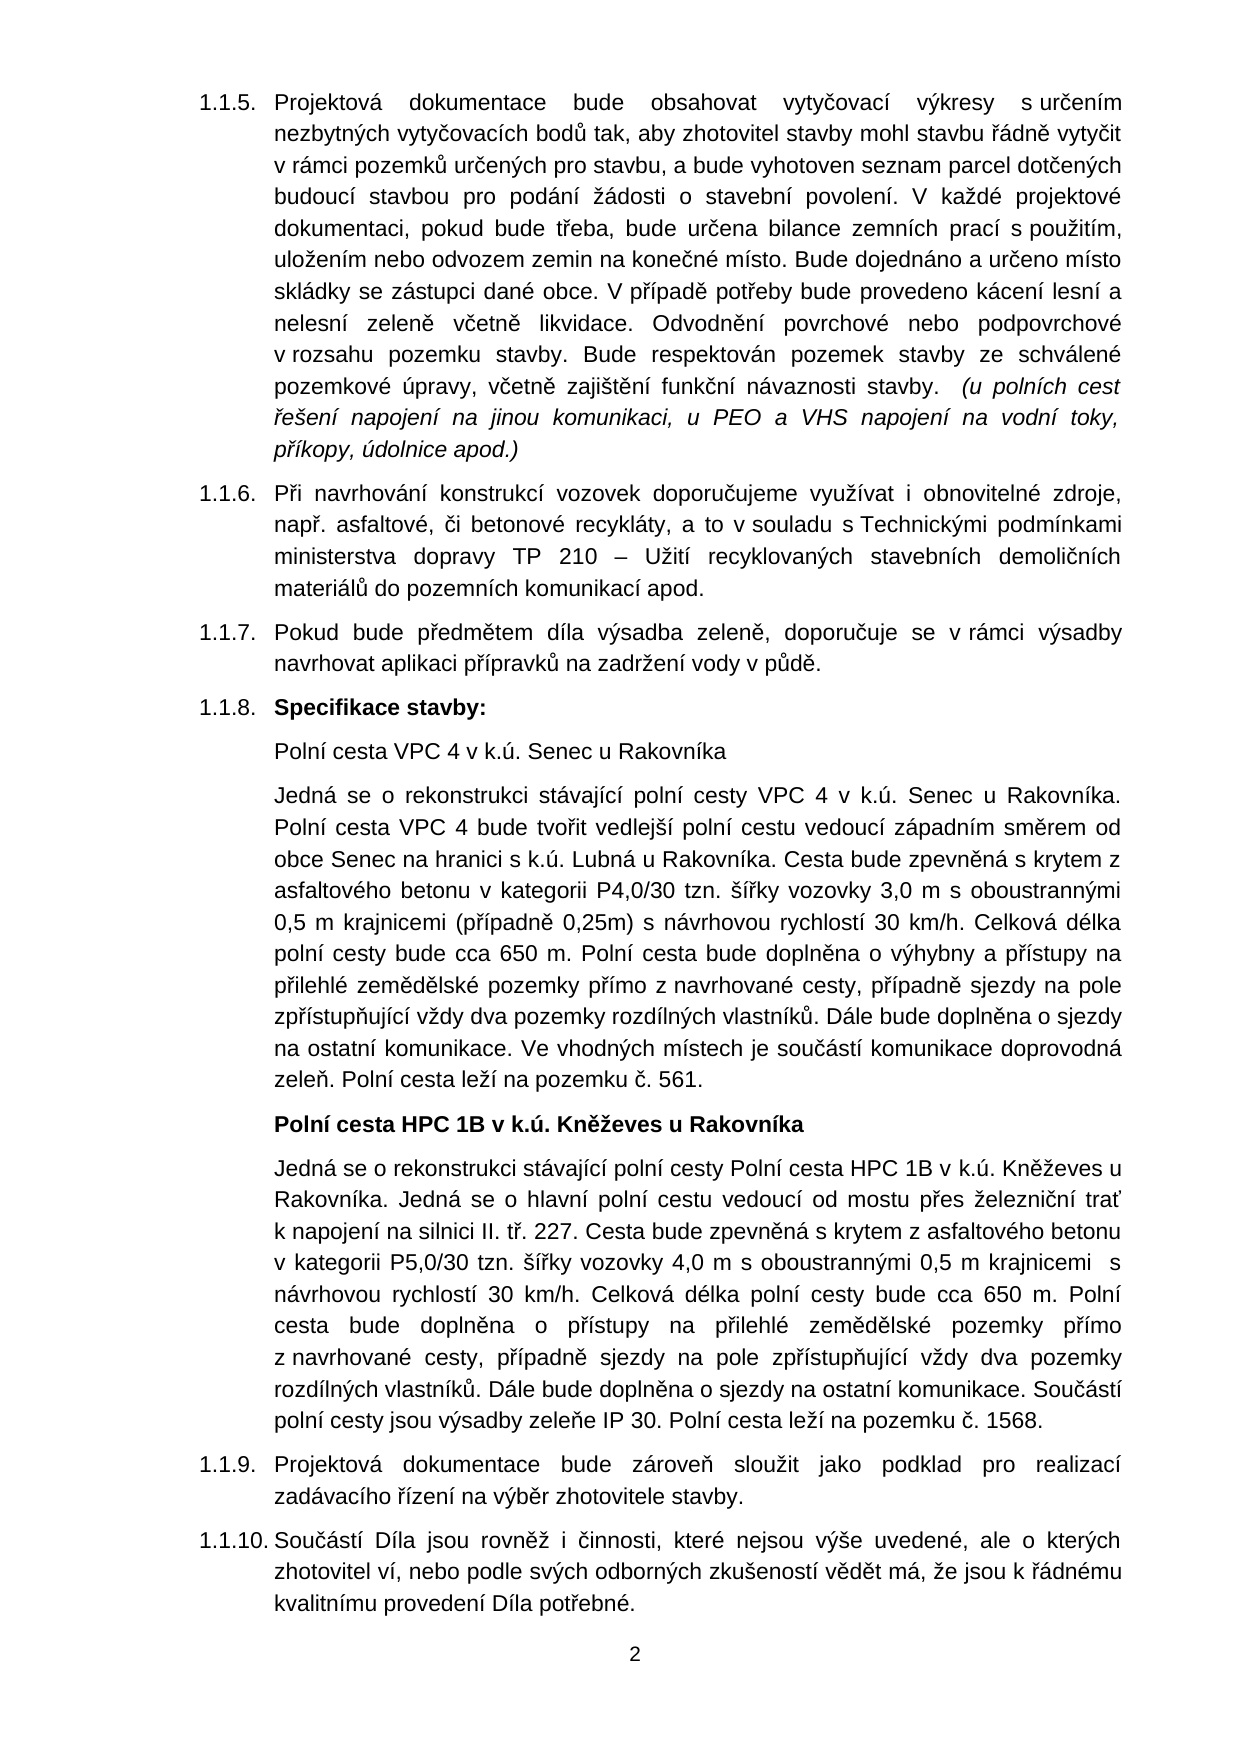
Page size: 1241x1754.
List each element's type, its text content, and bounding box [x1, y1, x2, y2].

list Jedná se o rekonstrukci stávající polní cesty VPC 4 v k.ú. Senec u Rakovníka. Polní cesta VPC 4 bude tvořit vedlejší polní cestu vedoucí západním směrem od obce Senec na hranici s k.ú. Lubná u Rakovníka. Cesta bude zpevněná s krytem z asfaltového betonu v kategorii P4,0/30 tzn. šířky vozovky 3,0 m s oboustrannými 0,5 m krajnicemi (případně 0,25m) s návrhovou rychlostí 30 km/h. Celková délka polní cesty bude cca 650 m. Polní cesta bude doplněna o výhybny a přístupy na přilehlé zemědělské pozemky přímo z navrhované cesty, případně sjezdy na pole zpřístupňující vždy dva pozemky rozdílných vlastníků. Dále bude doplněna o sjezdy na ostatní komunikace. Ve vhodných místech je součástí komunikace doprovodná zeleň. Polní cesta leží na pozemku č. 561. [274, 782, 1122, 1093]
list Projektová dokumentace bude zároveň sloužit jako podklad pro realizací zadávacího řízení na výběr zhotovitele stavby. [199, 1451, 1122, 1509]
list Jedná se o rekonstrukci stávající polní cesty Polní cesta HPC 1B v k.ú. Kněževes u Rakovníka. Jedná se o hlavní polní cestu vedoucí od mostu přes železniční trať k napojení na silnici II. tř. 227. Cesta bude zpevněná s krytem z asfaltového betonu v kategorii P5,0/30 tzn. šířky vozovky 4,0 m s oboustrannými 0,5 m krajnicemi s návrhovou rychlostí 30 km/h. Celková délka polní cesty bude cca 650 m. Polní cesta bude doplněna o přístupy na přilehlé zemědělské pozemky přímo z navrhované cesty, případně sjezdy na pole zpřístupňující vždy dva pozemky rozdílných vlastníků. Dále bude doplněna o sjezdy na ostatní komunikace. Součástí polní cesty jsou výsadby zeleňe IP 30. Polní cesta leží na pozemku č. 1568. [274, 1154, 1122, 1433]
list Specifikace stavby: [199, 694, 1122, 721]
list Při navrhování konstrukcí vozovek doporučujeme využívat i obnovitelné zdroje, např. asfaltové, či betonové recykláty, a to v souladu s Technickými podmínkami ministerstva dopravy TP 210 – Užití recyklovaných stavebních demoličních materiálů do pozemních komunikací apod. [199, 480, 1122, 601]
list Polní cesta HPC 1B v k.ú. Kněževes u Rakovníka [274, 1111, 1122, 1137]
list Pokud bude předmětem díla výsadba zeleně, doporučuje se v rámci výsadby navrhovat aplikaci přípravků na zadržení vody v půdě. [199, 619, 1122, 677]
list Součástí Díla jsou rovněž i činnosti, které nejsou výše uvedené, ale o kterých zhotovitel ví, nebo podle svých odborných zkušeností vědět má, že jsou k řádnému kvalitnímu provedení Díla potřebné. [199, 1527, 1122, 1616]
list Projektová dokumentace bude obsahovat vytyčovací výkresy s určením nezbytných vytyčovacích bodů tak, aby zhotovitel stavby mohl stavbu řádně vytyčit v rámci pozemků určených pro stavbu, a bude vyhotoven seznam parcel dotčených budoucí stavbou pro podání žádosti o stavební povolení. V každé projektové dokumentaci, pokud bude třeba, bude určena bilance zemních prací s použitím, uložením nebo odvozem zemin na konečné místo. Bude dojednáno a určeno místo skládky se zástupci dané obce. V případě potřeby bude provedeno kácení lesní a nelesní zeleně včetně likvidace. Odvodnění povrchové nebo podpovrchové v rozsahu pozemku stavby. Bude respektován pozemek stavby ze schválené pozemkové úpravy, včetně zajištění funkční návaznosti stavby. (u polních cest řešení napojení na jinou komunikaci, u PEO a VHS napojení na vodní toky, příkopy, údolnice apod.) [199, 89, 1122, 462]
list Polní cesta VPC 4 v k.ú. Senec u Rakovníka [274, 738, 1122, 765]
